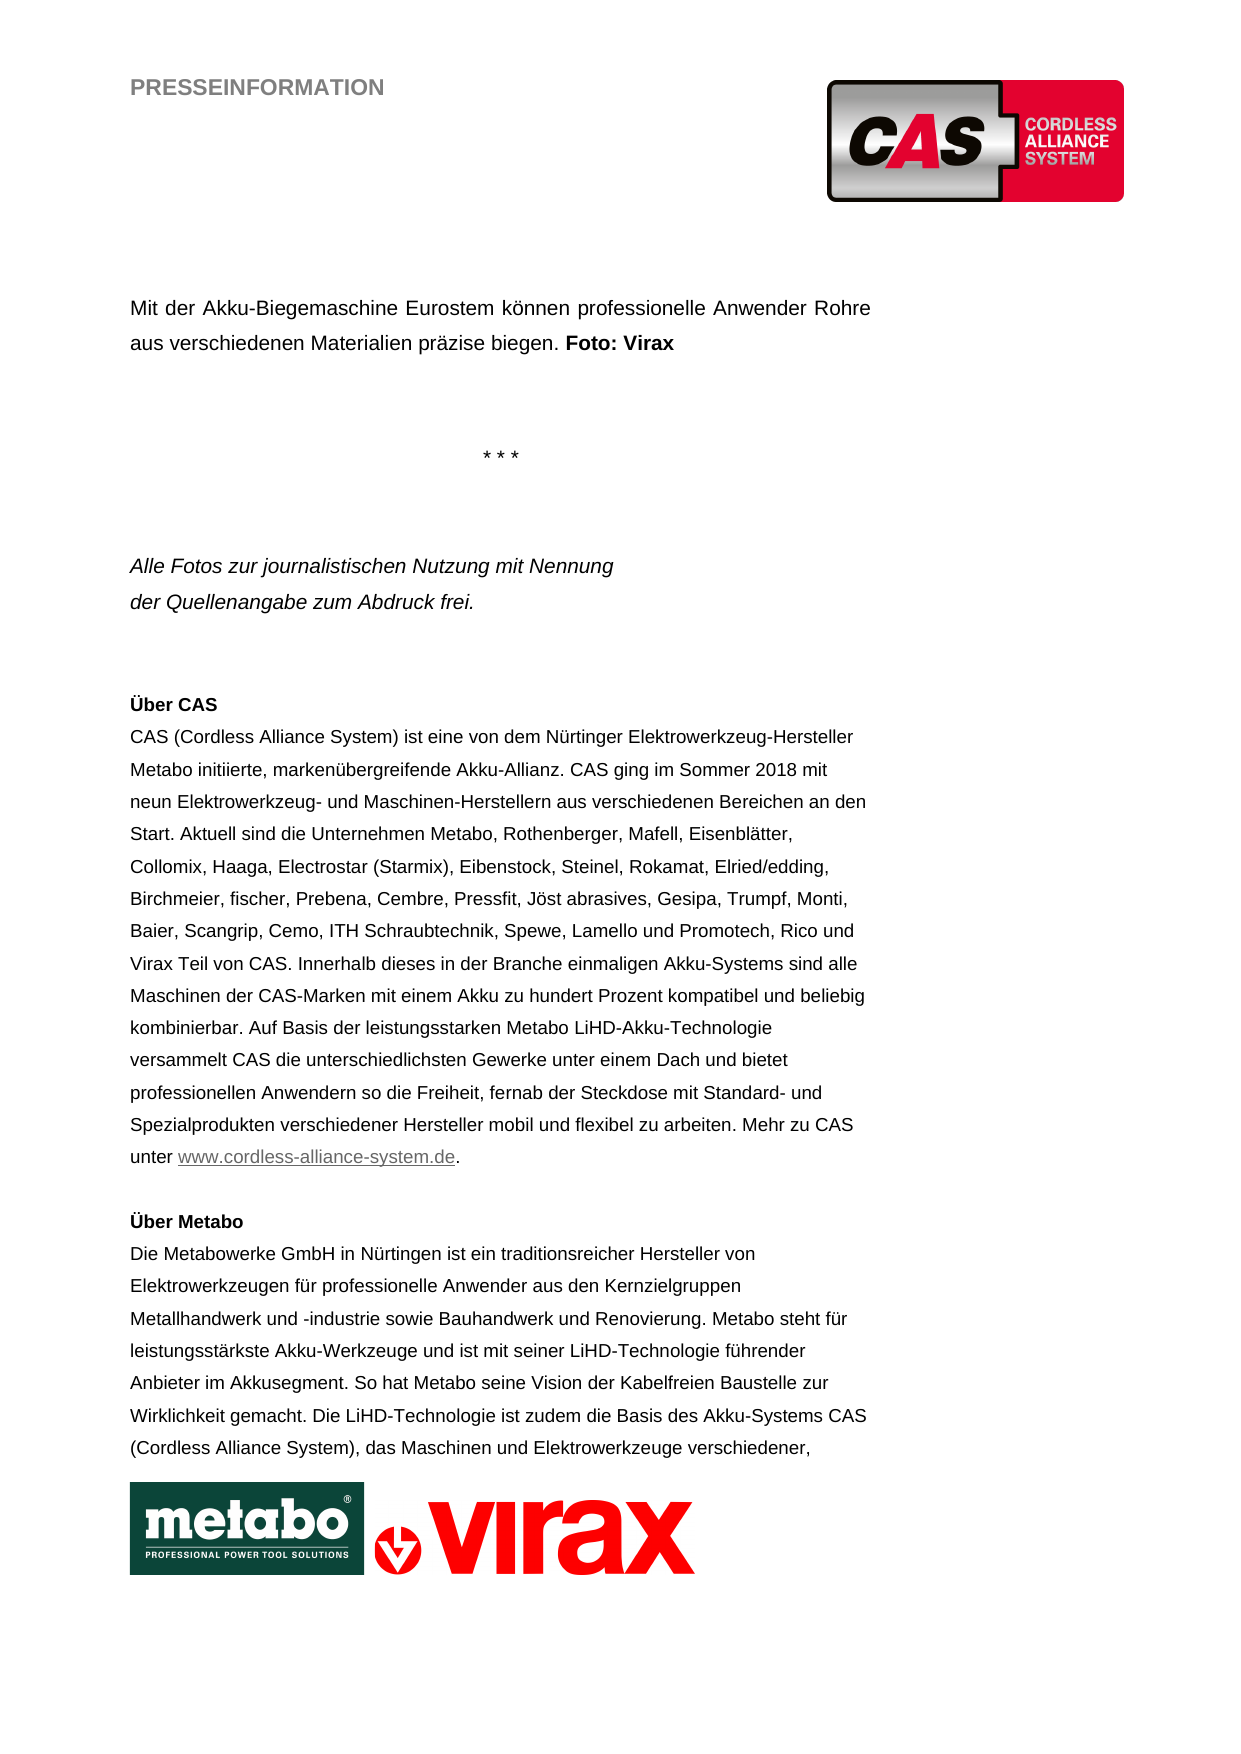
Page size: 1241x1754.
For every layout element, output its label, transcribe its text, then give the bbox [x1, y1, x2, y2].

text CAS (Cordless Alliance System) ist eine von dem Nürtinger Elektrowerkzeug-Hersteller Metabo initiierte, markenübergreifende Akku-Allianz. CAS ging im Sommer 2018 mit neun Elektrowerkzeug- und Maschinen-Herstellern aus verschiedenen Bereichen an den Start. Aktuell sind die Unternehmen Metabo, Rothenberger, Mafell, Eisenblätter, Collomix, Haaga, Electrostar (Starmix), Eibenstock, Steinel, Rokamat, Elried/edding, Birchmeier, fischer, Prebena, Cembre, Pressfit, Jöst abrasives, Gesipa, Trumpf, Monti, Baier, Scangrip, Cemo, ITH Schraubtechnik, Spewe, Lamello und Promotech, Rico und Virax Teil von CAS. Innerhalb dieses in der Branche einmaligen Akku-Systems sind alle Maschinen der CAS-Marken mit einem Akku zu hundert Prozent kompatibel und beliebig kombinierbar. Auf Basis der leistungsstarken Metabo LiHD-Akku-Technologie versammelt CAS die unterschiedlichsten Gewerke unter einem Dach und bietet professionellen Anwendern so die Freiheit, fernab der Steckdose mit Standard- und Spezialprodukten verschiedener Hersteller mobil und flexibel zu arbeiten. Mehr zu CAS unter www.cordless-alliance-system.de. [130, 726, 872, 1168]
text Über CAS [130, 694, 872, 716]
text Mit der Akku-Biegemaschine Eurostem können professionelle Anwender Rohre aus verschiedenen Materialien präzise biegen. Foto: Virax [130, 295, 872, 355]
picture [827, 80, 1124, 202]
picture [374, 1500, 695, 1575]
text Über Metabo [130, 1211, 872, 1232]
text * * * [130, 446, 872, 470]
picture [129, 1482, 365, 1575]
text Alle Fotos zur journalistischen Nutzung mit Nennung der Quellenangabe zum Abdruck frei. [130, 554, 872, 614]
